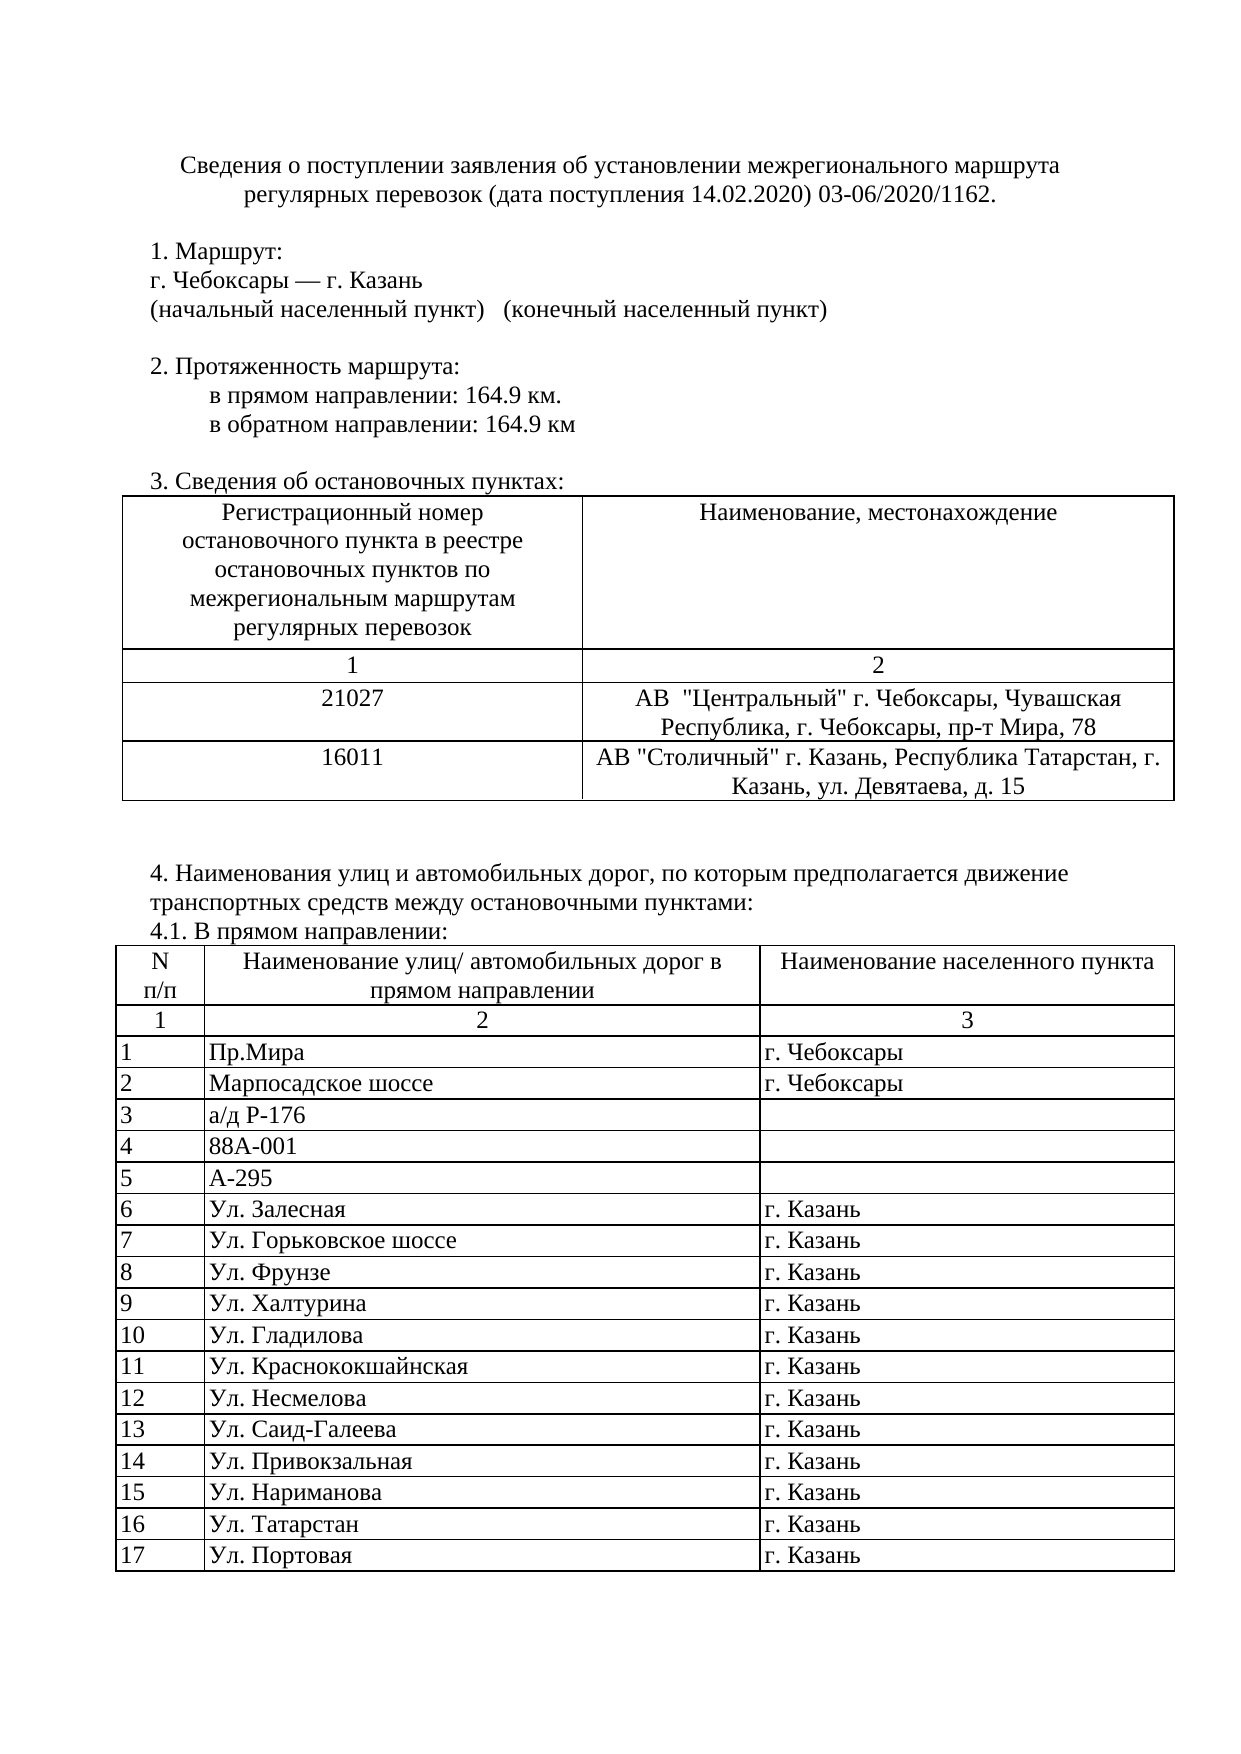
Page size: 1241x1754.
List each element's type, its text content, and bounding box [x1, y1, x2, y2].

table_cell 14 [117, 1446, 204, 1476]
table_cell 10 [117, 1320, 204, 1350]
table_cell г. Казань [761, 1415, 1174, 1444]
table_cell 2 [117, 1068, 204, 1098]
table_cell 1 [117, 1006, 204, 1035]
table_cell г. Казань [761, 1226, 1174, 1256]
table_header Наименование, местонахождение [583, 497, 1173, 648]
table_cell 6 [117, 1194, 204, 1224]
table_cell г. Казань [761, 1257, 1174, 1287]
table_cell 11 [117, 1352, 204, 1381]
table_cell 3 [117, 1100, 204, 1130]
table_cell г. Казань [761, 1320, 1174, 1350]
table_cell г. Казань [761, 1540, 1174, 1570]
table_cell Ул. Халтурина [205, 1289, 759, 1318]
table_cell А-295 [205, 1163, 759, 1193]
table_cell Ул. Нариманова [205, 1477, 759, 1507]
text г. Чебоксары — г. Казань [150, 265, 1090, 294]
table_header Наименование населенного пункта [761, 946, 1174, 1004]
text в прямом направлении: 164.9 км. [150, 380, 1090, 409]
table_cell 4 [117, 1131, 204, 1161]
table_header N п/п [117, 946, 204, 1004]
table_cell 88А-001 [205, 1131, 759, 1161]
table_header Регистрационный номер остановочного пункта в реестре остановочных пунктов по межрегиональным маршрутам регулярных перевозок [123, 497, 582, 648]
text 4.1. В прямом направлении: [150, 916, 1090, 945]
table_cell 16011 [123, 742, 582, 799]
table_cell [761, 1100, 1174, 1130]
table_cell 13 [117, 1415, 204, 1444]
table_cell Ул. Привокзальная [205, 1446, 759, 1476]
table_cell г. Казань [761, 1446, 1174, 1476]
table_header Наименование улиц/ автомобильных дорог в прямом направлении [205, 946, 759, 1004]
table_cell 1 [117, 1037, 204, 1067]
table_cell Ул. Портовая [205, 1540, 759, 1570]
table_cell 21027 [123, 683, 582, 740]
table_cell г. Казань [761, 1477, 1174, 1507]
table_cell 5 [117, 1163, 204, 1193]
table_cell АВ "Столичный" г. Казань, Республика Татарстан, г. Казань, ул. Девятаева, д. 15 [583, 742, 1173, 799]
text 4. Наименования улиц и автомобильных дорог, по которым предполагается движение транспортных средств между остановочными пунктами: [150, 858, 1090, 916]
table_cell АВ "Центральный" г. Чебоксары, Чувашская Республика, г. Чебоксары, пр-т Мира, 78 [583, 683, 1173, 740]
table_cell Ул. Краснококшайнская [205, 1352, 759, 1381]
table_cell г. Казань [761, 1383, 1174, 1413]
table_cell Пр.Мира [205, 1037, 759, 1067]
table_cell г. Чебоксары [761, 1037, 1174, 1067]
table_cell г. Казань [761, 1194, 1174, 1224]
text 3. Сведения об остановочных пунктах: [150, 466, 1090, 495]
table_cell Марпосадское шоссе [205, 1068, 759, 1098]
table_cell Ул. Гладилова [205, 1320, 759, 1350]
table_cell 15 [117, 1477, 204, 1507]
table_cell 3 [761, 1006, 1174, 1035]
table_cell г. Казань [761, 1289, 1174, 1318]
table_cell [761, 1131, 1174, 1161]
table_cell Ул. Несмелова [205, 1383, 759, 1413]
table_cell Ул. Фрунзе [205, 1257, 759, 1287]
table_cell 8 [117, 1257, 204, 1287]
table_cell г. Казань [761, 1352, 1174, 1381]
table_cell 9 [117, 1289, 204, 1318]
text 2. Протяженность маршрута: [150, 351, 1090, 380]
text Сведения о поступлении заявления об установлении межрегионального маршрута регулярных перевозок (дата поступления 14.02.2020) 03-06/2020/1162. [150, 150, 1090, 207]
table_cell [761, 1163, 1174, 1193]
text в обратном направлении: 164.9 км [150, 409, 1090, 437]
text 1. Маршрут: [150, 236, 1090, 265]
table_cell 7 [117, 1226, 204, 1256]
table_cell г. Чебоксары [761, 1068, 1174, 1098]
table_cell Ул. Горьковское шоссе [205, 1226, 759, 1256]
text (начальный населенный пункт) (конечный населенный пункт) [150, 294, 1090, 322]
table_cell 16 [117, 1509, 204, 1539]
table_cell Ул. Залесная [205, 1194, 759, 1224]
table_cell г. Казань [761, 1509, 1174, 1539]
table_cell 12 [117, 1383, 204, 1413]
table_cell Ул. Саид-Галеева [205, 1415, 759, 1444]
table_cell 2 [205, 1006, 759, 1035]
table_cell а/д Р-176 [205, 1100, 759, 1130]
table_cell 1 [123, 650, 582, 681]
table_cell Ул. Татарстан [205, 1509, 759, 1539]
table_cell 17 [117, 1540, 204, 1570]
table_cell 2 [583, 650, 1173, 681]
